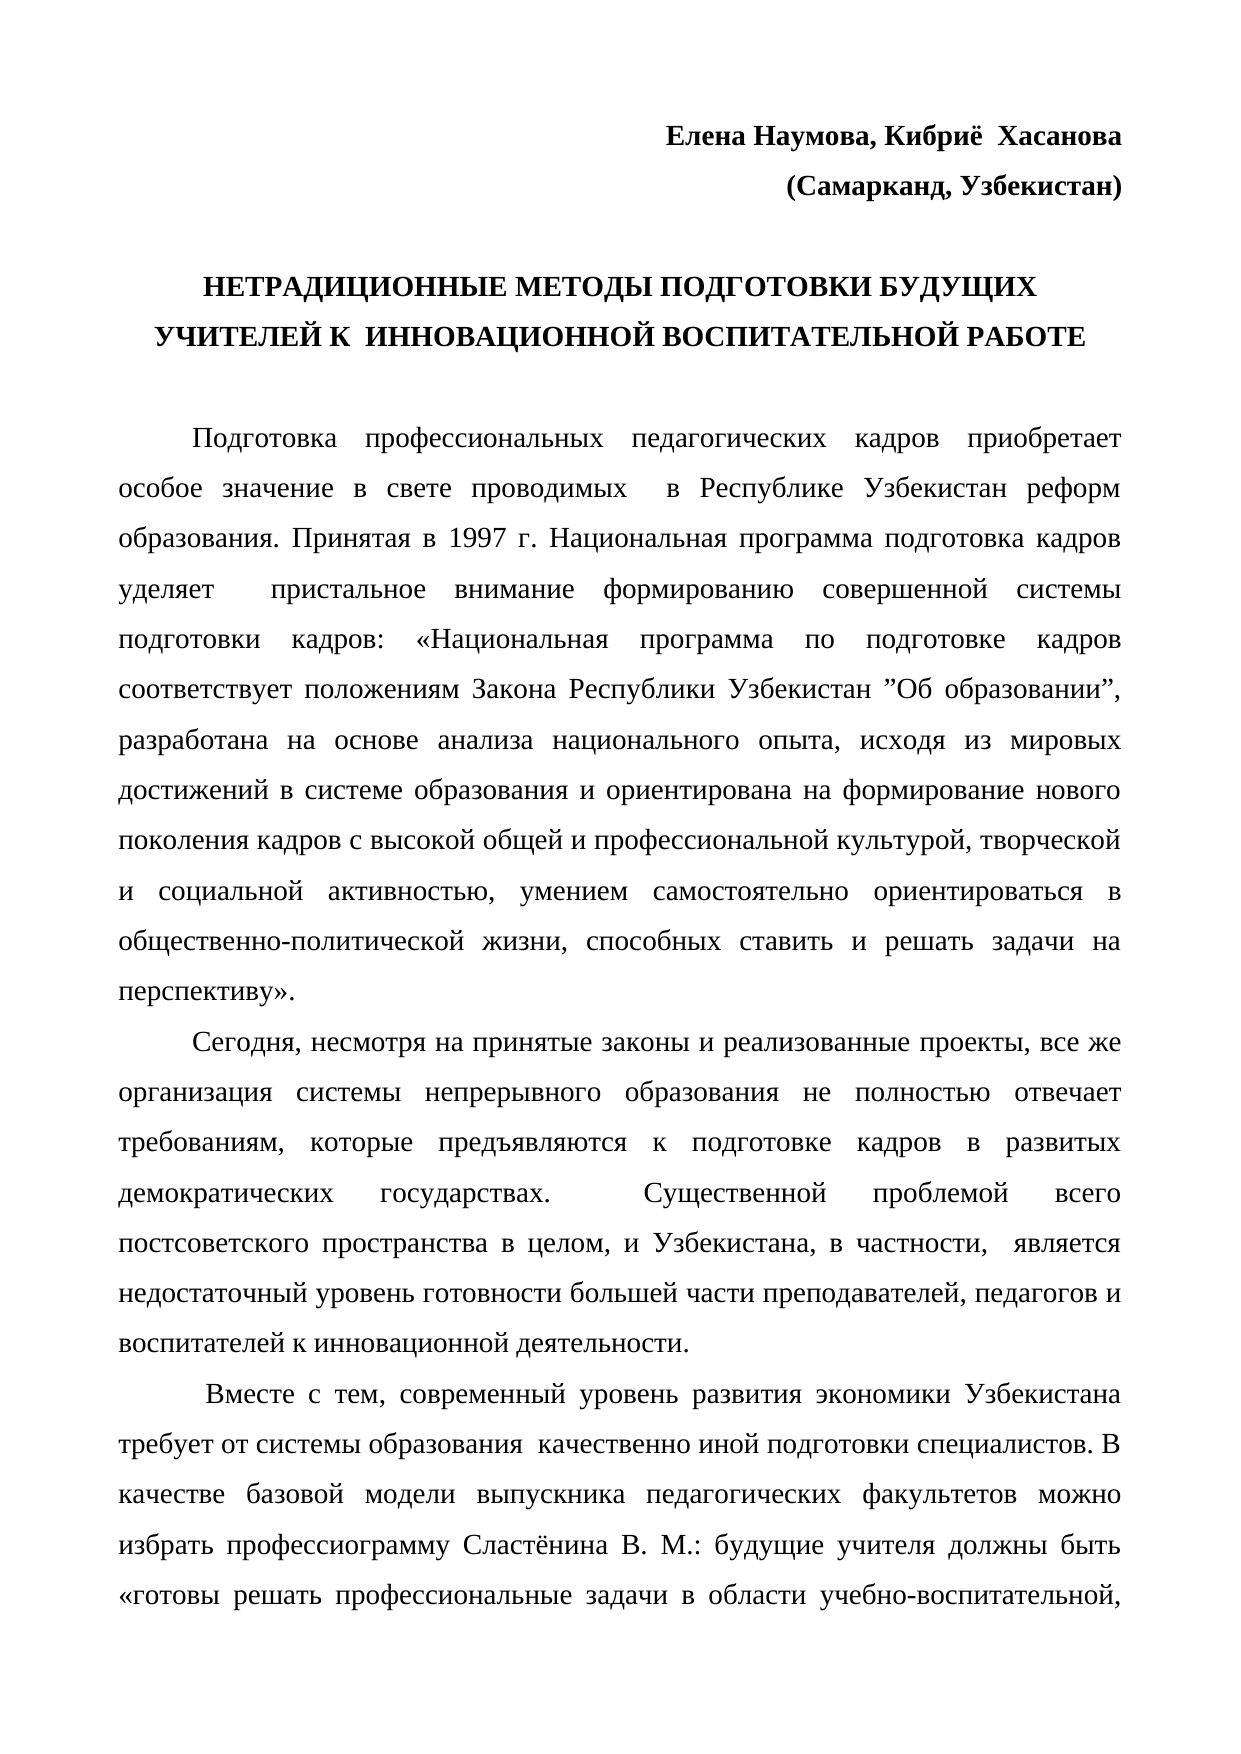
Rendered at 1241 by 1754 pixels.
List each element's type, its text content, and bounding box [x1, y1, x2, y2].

text НЕТРАДИЦИОННЫЕ МЕТОДЫ ПОДГОТОВКИ БУДУЩИХ УЧИТЕЛЕЙ К ИННОВАЦИОННОЙ ВОСПИТАТЕЛЬНОЙ РАБОТЕ [118, 269, 1122, 353]
text Сегодня, несмотря на принятые законы и реализованные проекты, все же организация системы непрерывного образования не полностью отвечает требованиям, которые предъявляются к подготовке кадров в развитых демократических государствах. Существенной проблемой всего постсоветского пространства в целом, и Узбекистана, в частности, является недостаточный уровень готовности большей части преподавателей, педагогов и воспитателей к инновационной деятельности. [118, 1024, 1122, 1359]
text (Самарканд, Узбекистан) [118, 168, 1122, 202]
text Елена Наумова, Кибриё Хасанова [118, 118, 1122, 152]
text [118, 1376, 1122, 1611]
text Подготовка профессиональных педагогических кадров приобретает особое значение в свете проводимых в Республике Узбекистан реформ образования. Принятая в . Национальная программа подготовка кадров уделяет пристальное внимание формированию совершенной системы подготовки кадров: «Национальная программа по подготовке кадров соответствует положениям Закона Республики Узбекистан ”Об образовании”, разработана на основе анализа национального опыта, исходя из мировых достижений в системе образования и ориентирована на формирование нового поколения кадров с высокой общей и профессиональной культурой, творческой и социальной активностью, умением самостоятельно ориентироваться в общественно-политической жизни, способных ставить и решать задачи на перспективу». [118, 420, 1122, 1007]
